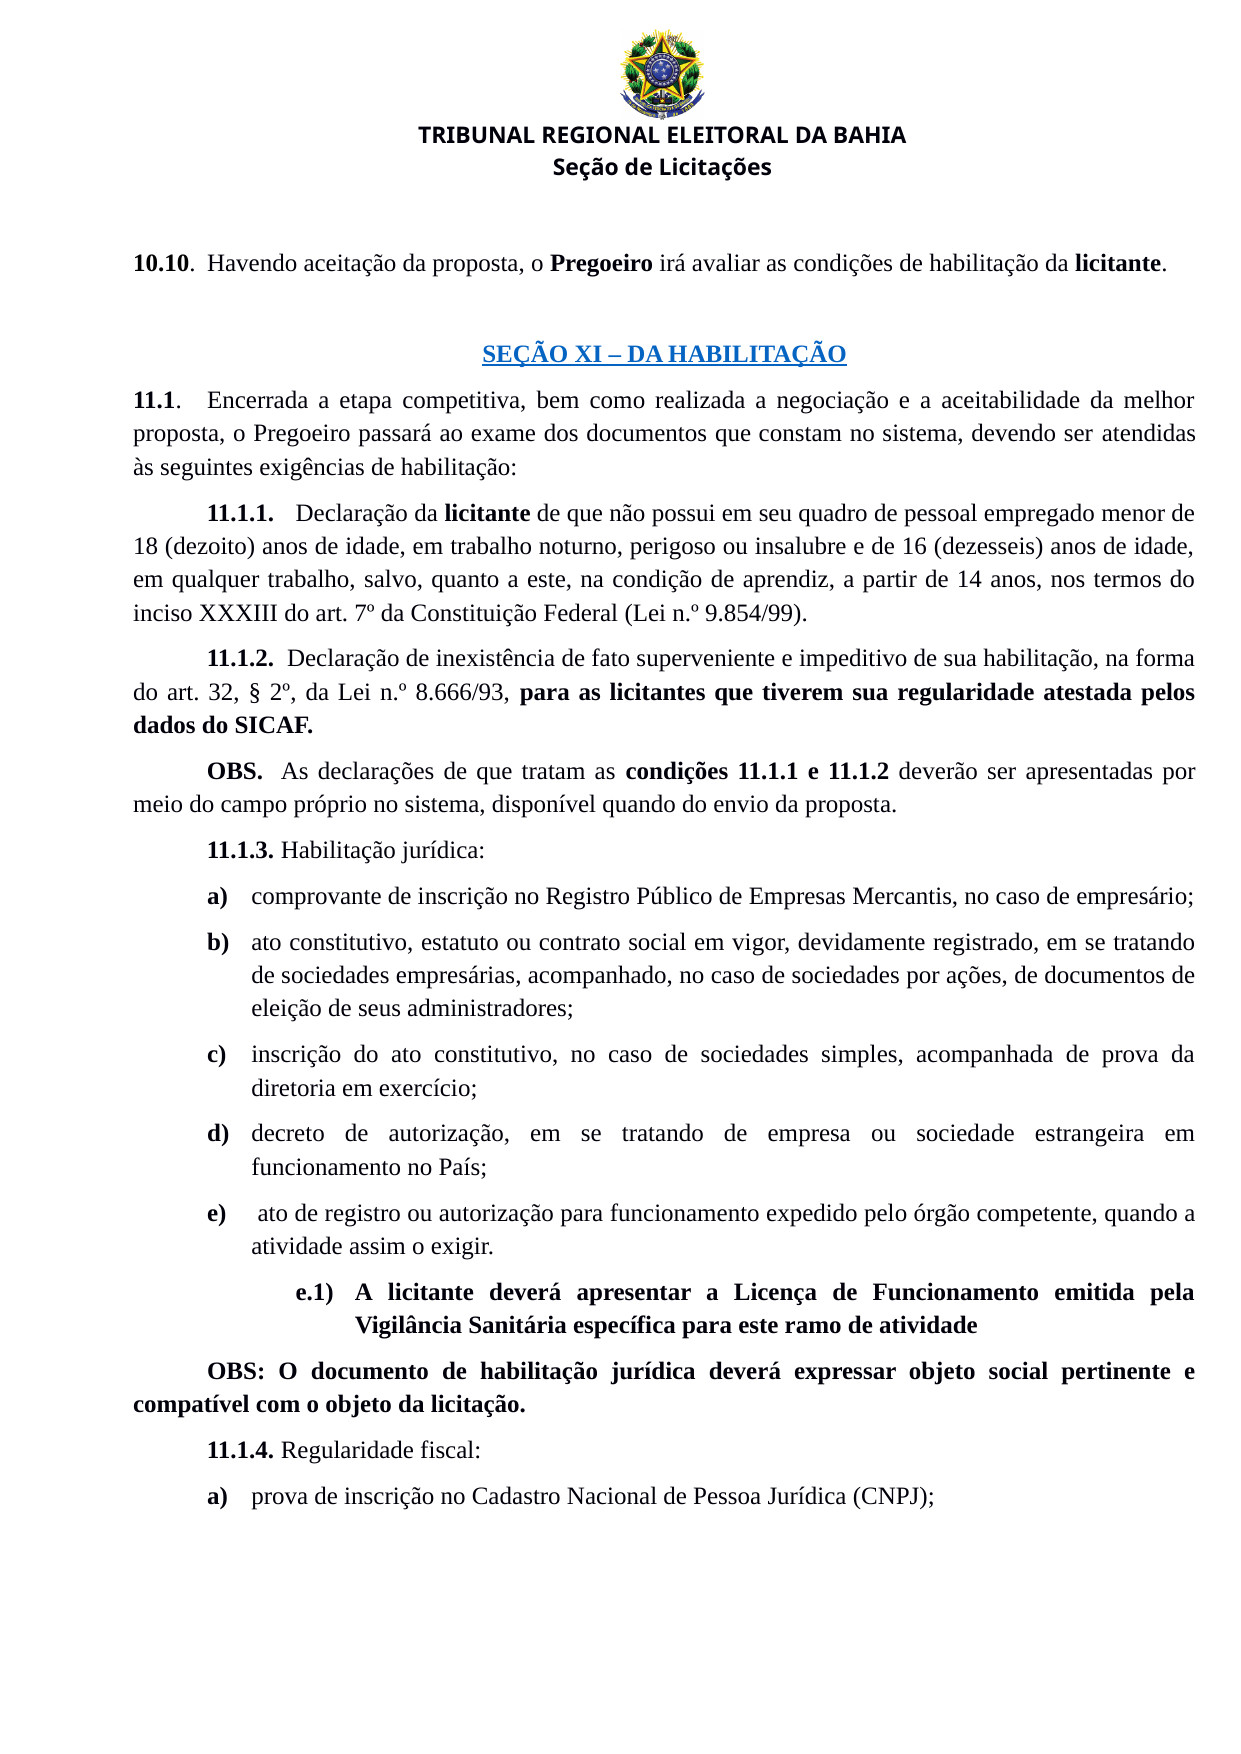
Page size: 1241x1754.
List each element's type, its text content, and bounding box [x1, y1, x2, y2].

text 11.1.3. Habilitação jurídica: [133, 832, 1196, 865]
text SEÇÃO XI – DA HABILITAÇÃO [133, 336, 1196, 369]
list inscrição do ato constitutivo, no caso de sociedades simples, acompanhada de prova da diretoria em exercício; [207, 1036, 1196, 1103]
list ato de registro ou autorização para funcionamento expedido pelo órgão competente, quando a atividade assim o exigir. [207, 1194, 1196, 1261]
list decreto de autorização, em se tratando de empresa ou sociedade estrangeira em funcionamento no País; [207, 1115, 1196, 1182]
text 11.1.2. Declaração de inexistência de fato superveniente e impeditivo de sua habilitação, na forma do art. 32, § 2º, da Lei n.º 8.666/93, para as licitantes que tiverem sua regularidade atestada pelos dados do SICAF. [133, 640, 1196, 740]
text 11.1. Encerrada a etapa competitiva, bem como realizada a negociação e a aceitabilidade da melhor proposta, o Pregoeiro passará ao exame dos documentos que constam no sistema, devendo ser atendidas às seguintes exigências de habilitação: [133, 382, 1196, 482]
list ato constitutivo, estatuto ou contrato social em vigor, devidamente registrado, em se tratando de sociedades empresárias, acompanhado, no caso de sociedades por ações, de documentos de eleição de seus administradores; [207, 923, 1196, 1023]
list prova de inscrição no Cadastro Nacional de Pessoa Jurídica (CNPJ); [207, 1478, 1196, 1511]
list comprovante de inscrição no Registro Público de Empresas Mercantis, no caso de empresário; [207, 878, 1196, 911]
text 10.10. Havendo aceitação da proposta, o Pregoeiro irá avaliar as condições de habilitação da licitante. [133, 244, 1196, 278]
text e.1) A licitante deverá apresentar a Licença de Funcionamento emitida pela Vigilância Sanitária específica para este ramo de atividade [295, 1273, 1196, 1340]
text 11.1.4. Regularidade fiscal: [133, 1432, 1196, 1465]
text 11.1.1. Declaração da licitante de que não possui em seu quadro de pessoal empregado menor de 18 (dezoito) anos de idade, em trabalho noturno, perigoso ou insalubre e de 16 (dezesseis) anos de idade, em qualquer trabalho, salvo, quanto a este, na condição de aprendiz, a partir de 14 anos, nos termos do inciso XXXIII do art. 7º da Constituição Federal (Lei n.º 9.854/99). [133, 494, 1196, 628]
text OBS. As declarações de que tratam as condições 11.1.1 e 11.1.2 deverão ser apresentadas por meio do campo próprio no sistema, disponível quando do envio da proposta. [133, 753, 1196, 819]
list OBS: O documento de habilitação jurídica deverá expressar objeto social pertinente e compatível com o objeto da licitação. [133, 1353, 1196, 1419]
